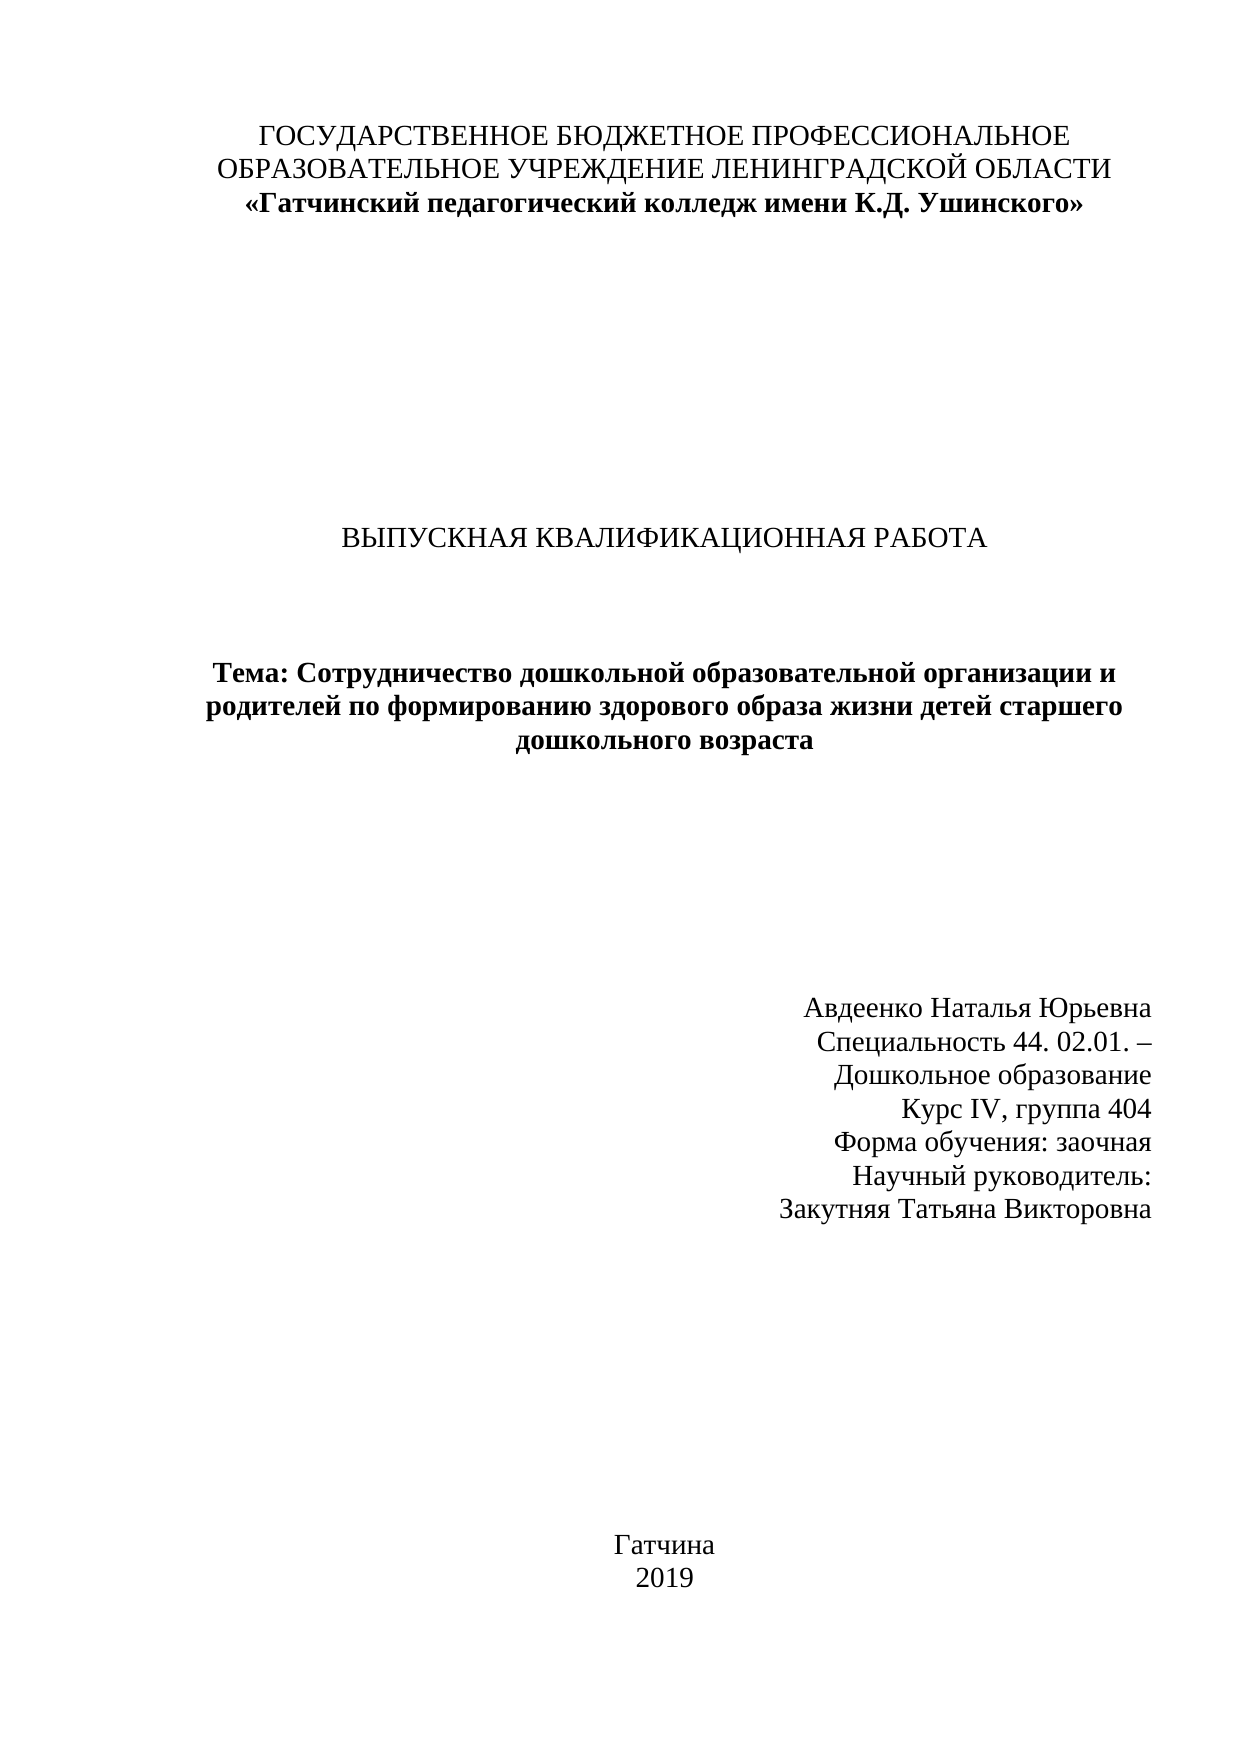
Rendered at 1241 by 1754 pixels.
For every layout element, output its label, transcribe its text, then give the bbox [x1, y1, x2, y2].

text «Гатчинский педагогический колледж имени К.Д. Ушинского» [177, 185, 1152, 219]
text Авдеенко Наталья Юрьевна Специальность 44. 02.01. – [693, 990, 1152, 1057]
text Закутняя Татьяна Викторовна [693, 1191, 1152, 1225]
text Гатчина [177, 1527, 1152, 1560]
text 2019 [177, 1560, 1152, 1594]
text Форма обучения: заочная [693, 1124, 1152, 1158]
text Дошкольное образование [693, 1057, 1152, 1091]
text ВЫПУСКНАЯ КВАЛИФИКАЦИОННАЯ РАБОТА [177, 521, 1152, 554]
text Научный руководитель: [693, 1158, 1152, 1191]
text ГОСУДАРСТВЕННОЕ БЮДЖЕТНОЕ ПРОФЕССИОНАЛЬНОЕ ОБРАЗОВАТЕЛЬНОЕ УЧРЕЖДЕНИЕ ЛЕНИНГРАДСКОЙ ОБЛАСТИ [177, 118, 1152, 185]
text Курс IV, группа 404 [693, 1091, 1152, 1124]
text Тема: Сотрудничество дошкольной образовательной организации и родителей по формированию здорового образа жизни детей старшего дошкольного возраста [177, 655, 1152, 755]
